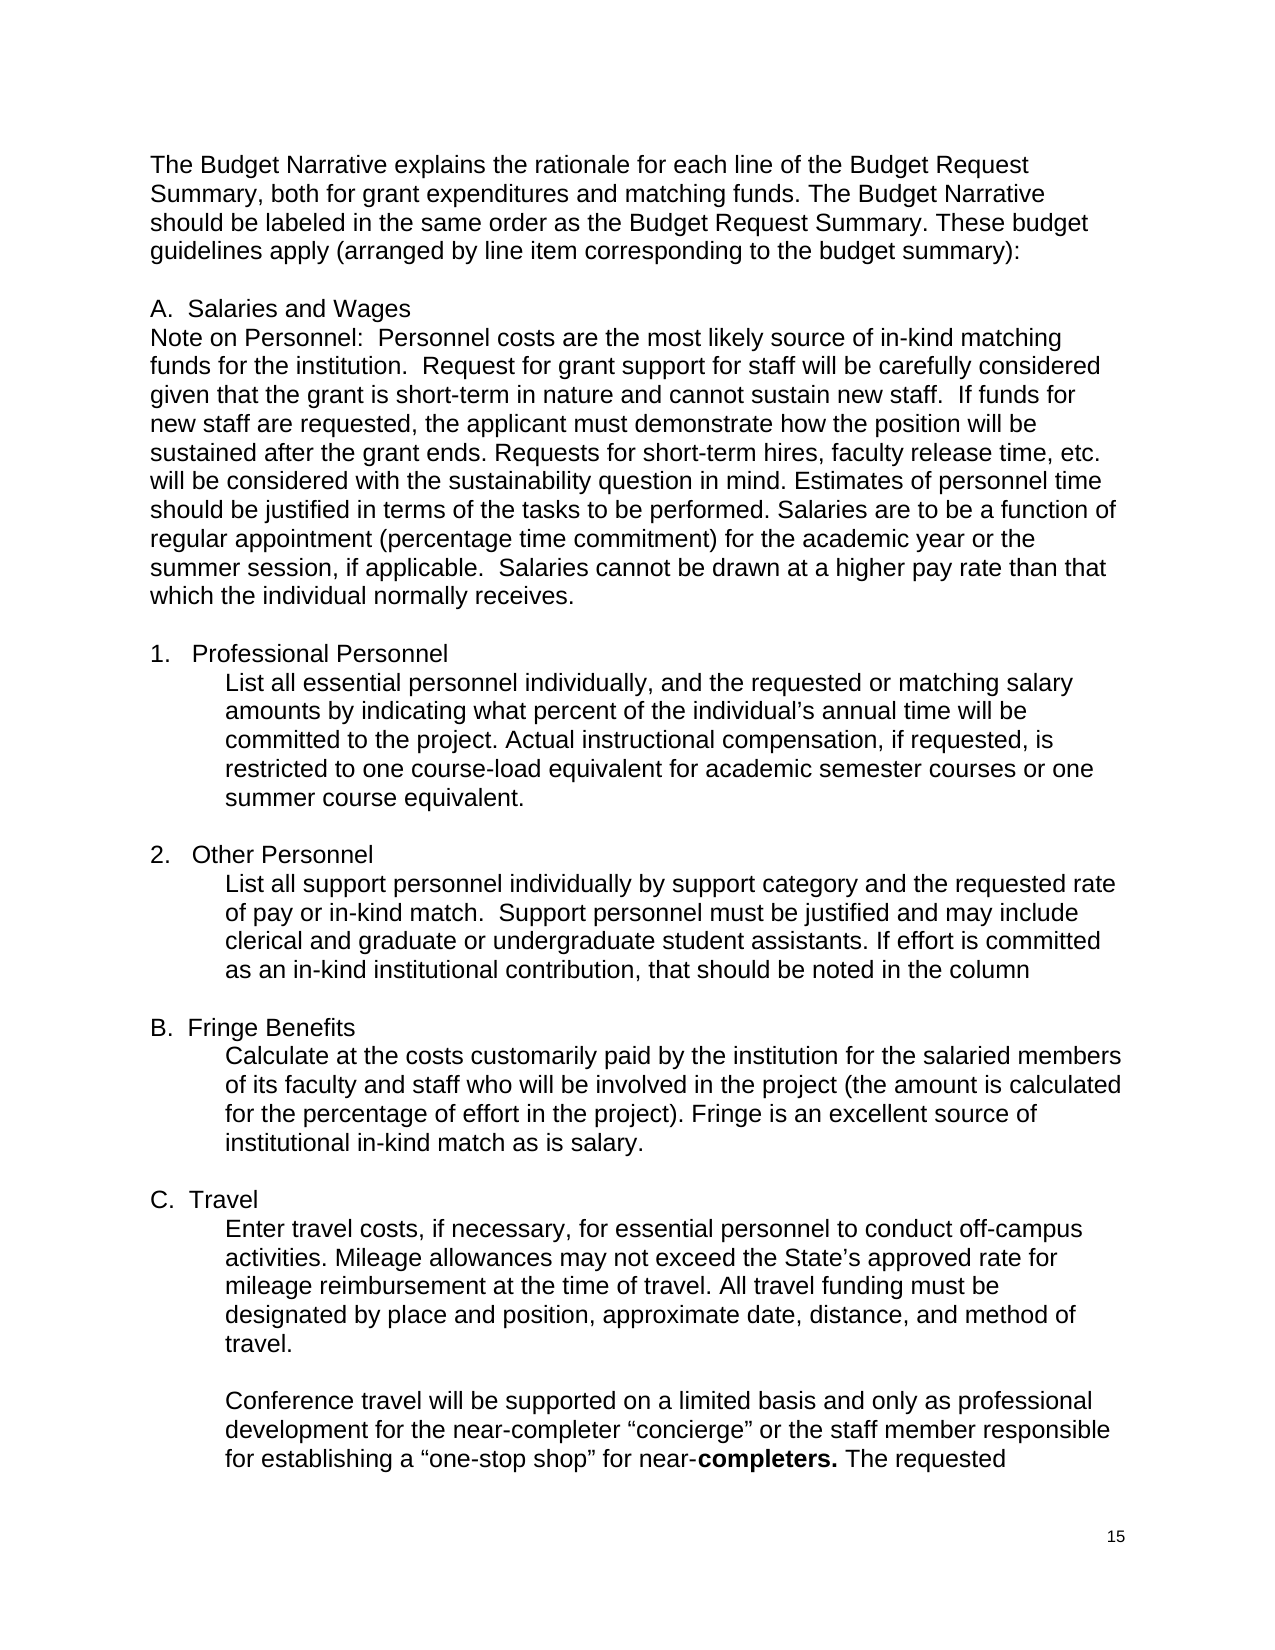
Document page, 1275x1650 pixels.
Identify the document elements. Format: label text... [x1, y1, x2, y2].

text B. Fringe Benefits [150, 1012, 1125, 1041]
text List all essential personnel individually, and the requested or matching salary amounts by indicating what percent of the individual’s annual time will be committed to the project. Actual instructional compensation, if requested, is restricted to one course-load equivalent for academic semester courses or one summer course equivalent. [225, 667, 1125, 811]
text Enter travel costs, if necessary, for essential personnel to conduct off-campus activities. Mileage allowances may not exceed the State’s approved rate for mileage reimbursement at the time of travel. All travel funding must be designated by place and position, approximate date, distance, and method of travel. [225, 1214, 1125, 1357]
text The Budget Narrative explains the rationale for each line of the Budget Request Summary, both for grant expenditures and matching funds. The Budget Narrative should be labeled in the same order as the Budget Request Summary. These budget guidelines apply (arranged by line item corresponding to the budget summary): [150, 150, 1125, 265]
text 2. Other Personnel [150, 840, 1125, 869]
text Note on Personnel: Personnel costs are the most likely source of in-kind matching funds for the institution. Request for grant support for staff will be carefully considered given that the grant is short-term in nature and cannot sustain new staff. If funds for new staff are requested, the applicant must demonstrate how the position will be sustained after the grant ends. Requests for short-term hires, faculty release time, etc. will be considered with the sustainability question in mind. Estimates of personnel time should be justified in terms of the tasks to be performed. Salaries are to be a function of regular appointment (percentage time commitment) for the academic year or the summer session, if applicable. Salaries cannot be drawn at a higher pay rate than that which the individual normally receives. [150, 322, 1125, 610]
text C. Travel [150, 1185, 1125, 1214]
text Calculate at the costs customarily paid by the institution for the salaried members of its faculty and staff who will be involved in the project (the amount is calculated for the percentage of effort in the project). Fringe is an excellent source of institutional in-kind match as is salary. [225, 1041, 1125, 1156]
text List all support personnel individually by support category and the requested rate of pay or in-kind match. Support personnel must be justified and may include clerical and graduate or undergraduate student assistants. If effort is committed as an in-kind institutional contribution, that should be noted in the column [225, 869, 1125, 984]
text 1. Professional Personnel [150, 639, 1125, 667]
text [225, 1386, 1125, 1472]
text A. Salaries and Wages [150, 294, 1125, 322]
